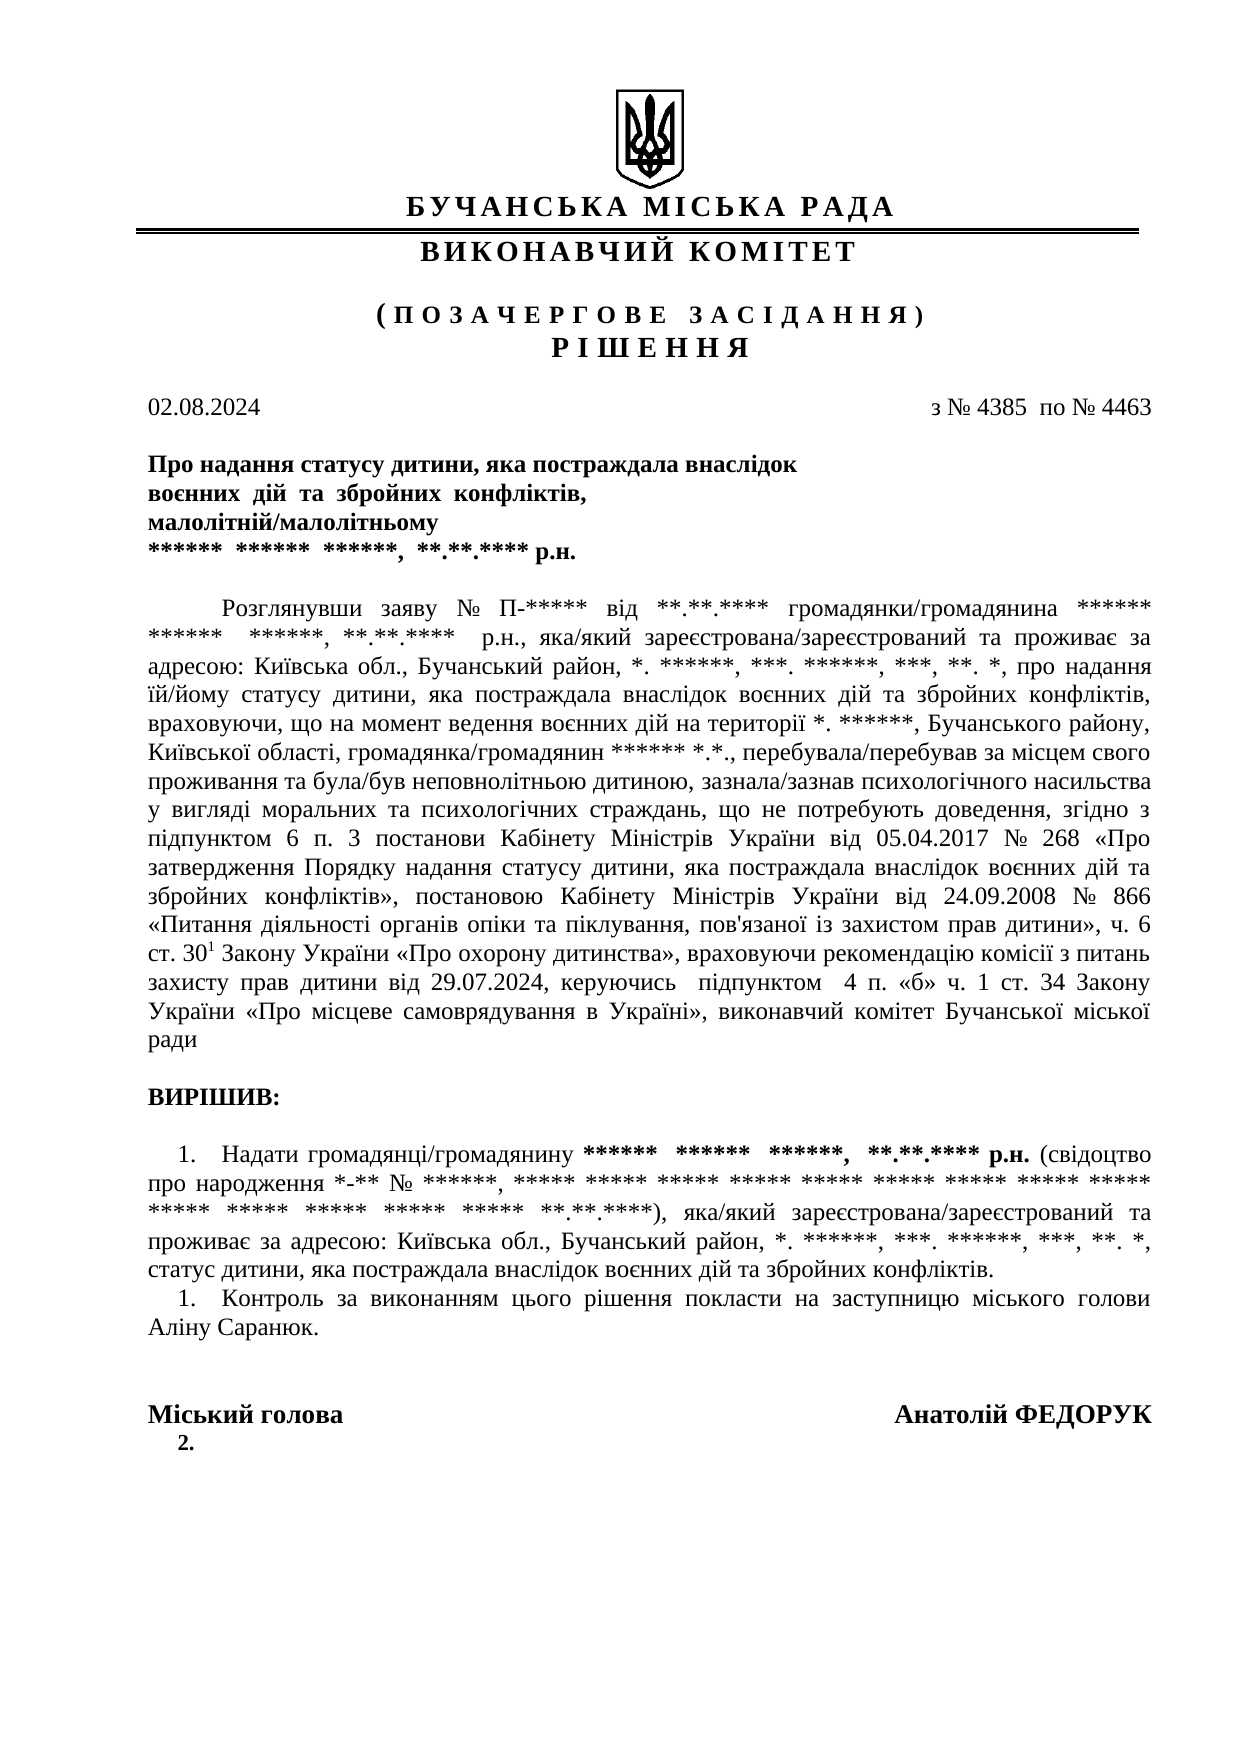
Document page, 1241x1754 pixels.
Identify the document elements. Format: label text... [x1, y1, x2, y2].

text (ПОЗАЧЕРГОВЕ ЗАСІДАННЯ) [148, 296, 1152, 330]
text БУЧАНСЬКА МІСЬКА РАДА [148, 189, 1152, 223]
list Надати громадянці/громадянину ****** ****** ******, **.**.**** р.н. (свідоцтво про народження *-** № ******, ***** ***** ***** ***** ***** ***** ***** ***** ***** ***** ***** ***** ***** ***** **.**.****), яка/який зареєстрована/зареєстрований та проживає за адресою: Київська обл., Бучанський район, *. ******, ***. ******, ***, **. *, статус дитини, яка постраждала внаслідок воєнних дій та збройних конфліктів. [148, 1139, 1152, 1283]
table_header з № 4385 по № 4463 [650, 392, 1163, 421]
text Розглянувши заяву № П-***** від **.**.**** громадянки/громадянина ****** ****** ******, **.**.**** р.н., яка/який зареєстрована/зареєстрований та проживає за адресою: Київська обл., Бучанський район, *. ******, ***. ******, ***, **. *, про надання їй/йому статусу дитини, яка постраждала внаслідок воєнних дій та збройних конфліктів, враховуючи, що на момент ведення воєнних дій на території *. ******, Бучанського району, Київської області, громадянка/громадянин ****** *.*., перебувала/перебував за місцем свого проживання та була/був неповнолітньою дитиною, зазнала/зазнав психологічного насильства у вигляді моральних та психологічних страждань, що не потребують доведення, згідно з підпунктом 6 п. 3 постанови Кабінету Міністрів України від 05.04.2017 № 268 «Про затвердження Порядку надання статусу дитини, яка постраждала внаслідок воєнних дій та збройних конфліктів», постановою Кабінету Міністрів України від 24.09.2008 № 866 «Питання діяльності органів опіки та піклування, пов'язаної із захистом прав дитини», ч. 6 ст. 301 Закону України «Про охорону дитинства», враховуючи рекомендацію комісії з питань захисту прав дитини від 29.07.2024, керуючись підпунктом 4 п. «б» ч. 1 ст. 34 Закону України «Про місцеве самоврядування в Україні», виконавчий комітет Бучанської міської ради [148, 593, 1152, 1053]
table_header Міський голова [136, 1398, 649, 1429]
list Контроль за виконанням цього рішення покласти на заступницю міського голови Аліну Саранюк. [148, 1283, 1152, 1341]
picture [614, 88, 685, 189]
table_header Анатолій ФЕДОРУК [650, 1398, 1163, 1429]
text ****** ****** ******, **.**.**** р.н. [148, 536, 812, 564]
table_header ВИКОНАВЧИЙ КОМІТЕТ [136, 234, 1139, 296]
table_header 02.08.2024 [136, 392, 649, 421]
text Про надання статусу дитини, яка постраждала внаслідок воєнних дій та збройних конфліктів, малолітній/малолітньому [148, 449, 812, 536]
text РІШЕННЯ [148, 330, 1152, 363]
text ВИРІШИВ: [148, 1082, 1152, 1111]
